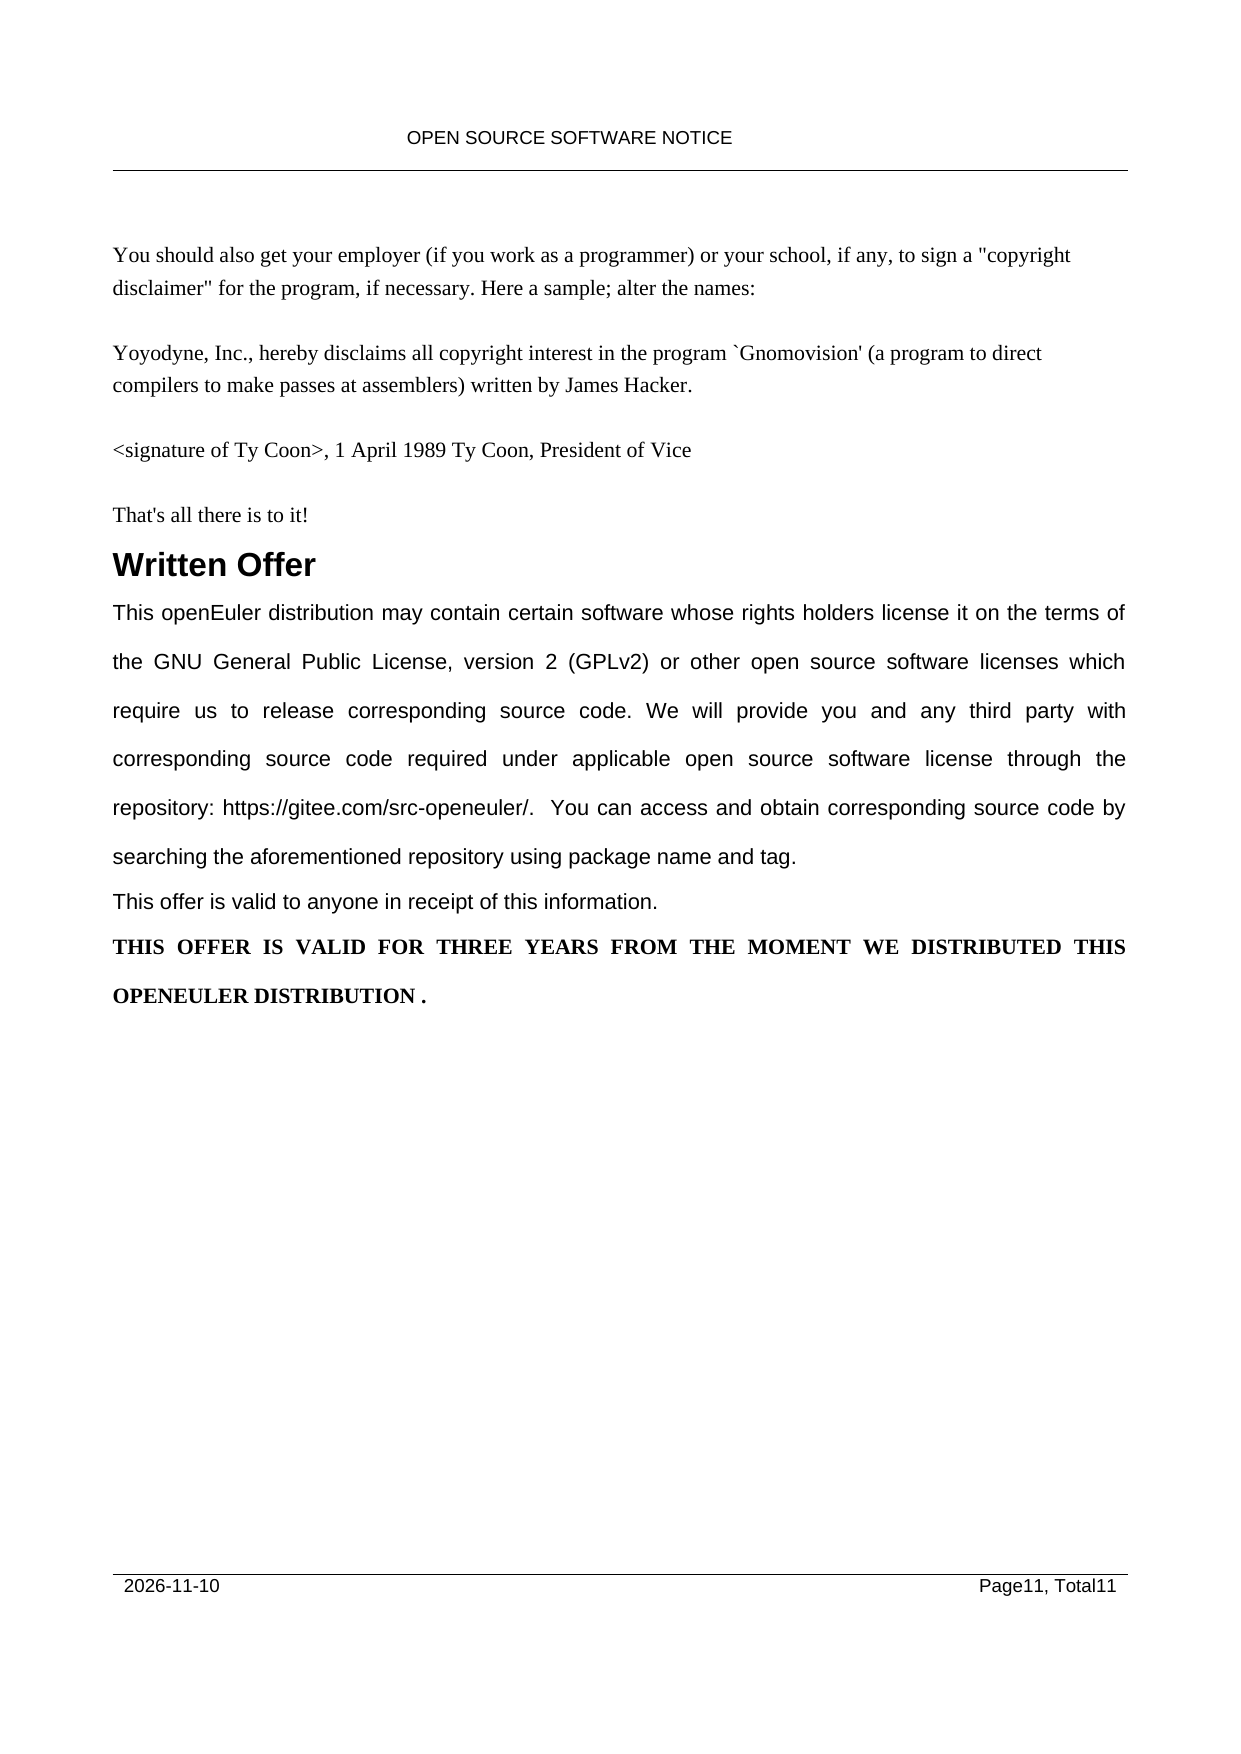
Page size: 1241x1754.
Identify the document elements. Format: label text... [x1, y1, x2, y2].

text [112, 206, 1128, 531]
text Written Offer [112, 531, 1128, 596]
text This openEuler distribution may contain certain software whose rights holders license it on the terms of the GNU General Public License, version 2 (GPLv2) or other open source software licenses which require us to release corresponding source code. We will provide you and any third party with corresponding source code required under applicable open source software license through the repository: https://gitee.com/src-openeuler/. You can access and obtain corresponding source code by searching the aforementioned repository using package name and tag. [112, 596, 1128, 873]
text THIS OFFER IS VALID FOR THREE YEARS FROM THE MOMENT WE DISTRIBUTED THIS OPENEULER DISTRIBUTION . [112, 930, 1128, 1012]
text This offer is valid to anyone in receipt of this information. [112, 885, 1128, 918]
